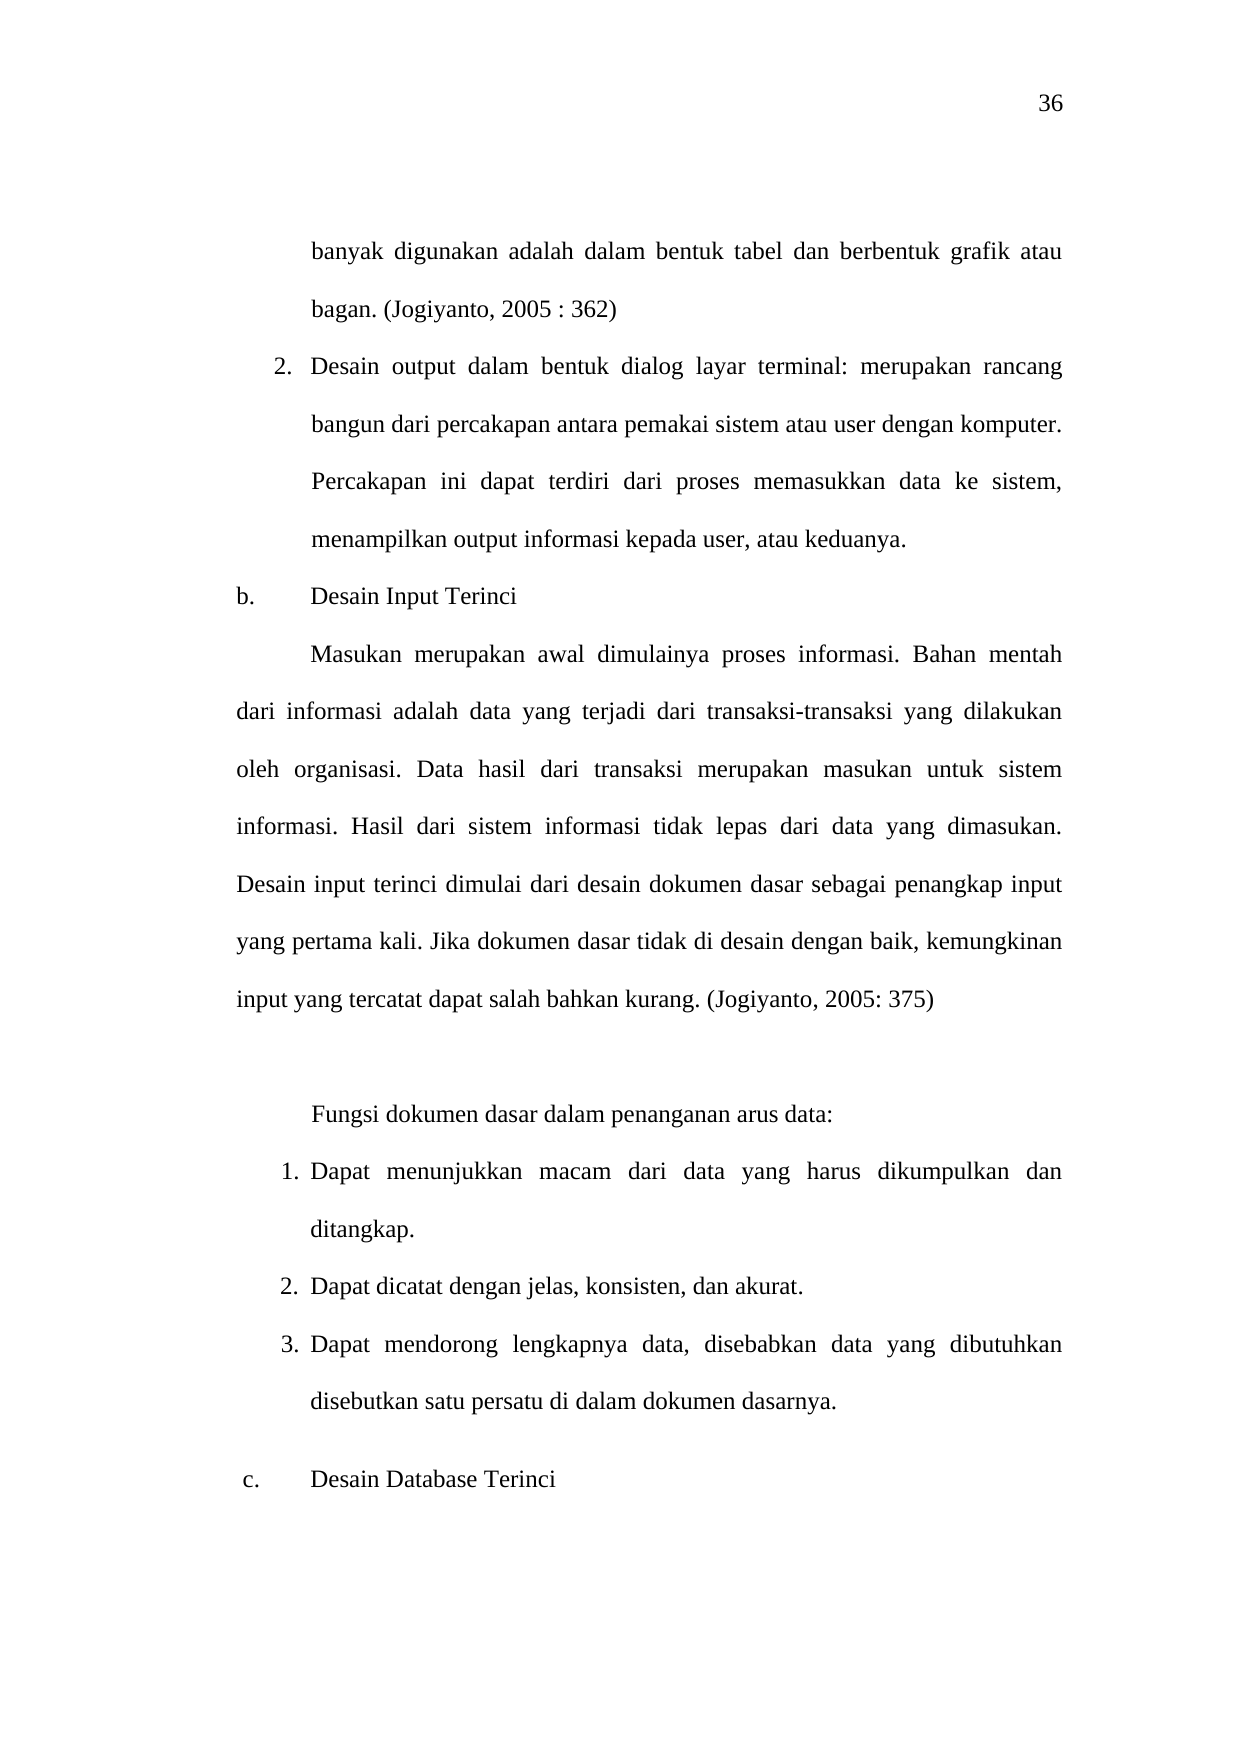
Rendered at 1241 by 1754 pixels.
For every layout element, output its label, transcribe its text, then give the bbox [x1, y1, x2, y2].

text c. Desain Database Terinci [236, 1464, 1063, 1493]
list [274, 236, 1063, 322]
list Dapat mendorong lengkapnya data, disebabkan data yang dibutuhkan disebutkan satu persatu di dalam dokumen dasarnya. [281, 1329, 1063, 1415]
text b. Desain Input Terinci [236, 581, 1063, 610]
text Masukan merupakan awal dimulainya proses informasi. Bahan mentah dari informasi adalah data yang terjadi dari transaksi-transaksi yang dilakukan oleh organisasi. Data hasil dari transaksi merupakan masukan untuk sistem informasi. Hasil dari sistem informasi tidak lepas dari data yang dimasukan. Desain input terinci dimulai dari desain dokumen dasar sebagai penangkap input yang pertama kali. Jika dokumen dasar tidak di desain dengan baik, kemungkinan input yang tercatat dapat salah bahkan kurang. (Jogiyanto, 2005: 375) [236, 639, 1063, 1012]
list Dapat dicatat dengan jelas, konsisten, dan akurat. [280, 1271, 1063, 1300]
list Desain output dalam bentuk dialog layar terminal: merupakan rancang bangun dari percakapan antara pemakai sistem atau user dengan komputer. Percakapan ini dapat terdiri dari proses memasukkan data ke sistem, menampilkan output informasi kepada user, atau keduanya. [274, 351, 1063, 552]
text Fungsi dokumen dasar dalam penanganan arus data: [236, 1099, 1063, 1127]
list Dapat menunjukkan macam dari data yang harus dikumpulkan dan ditangkap. [281, 1156, 1063, 1242]
